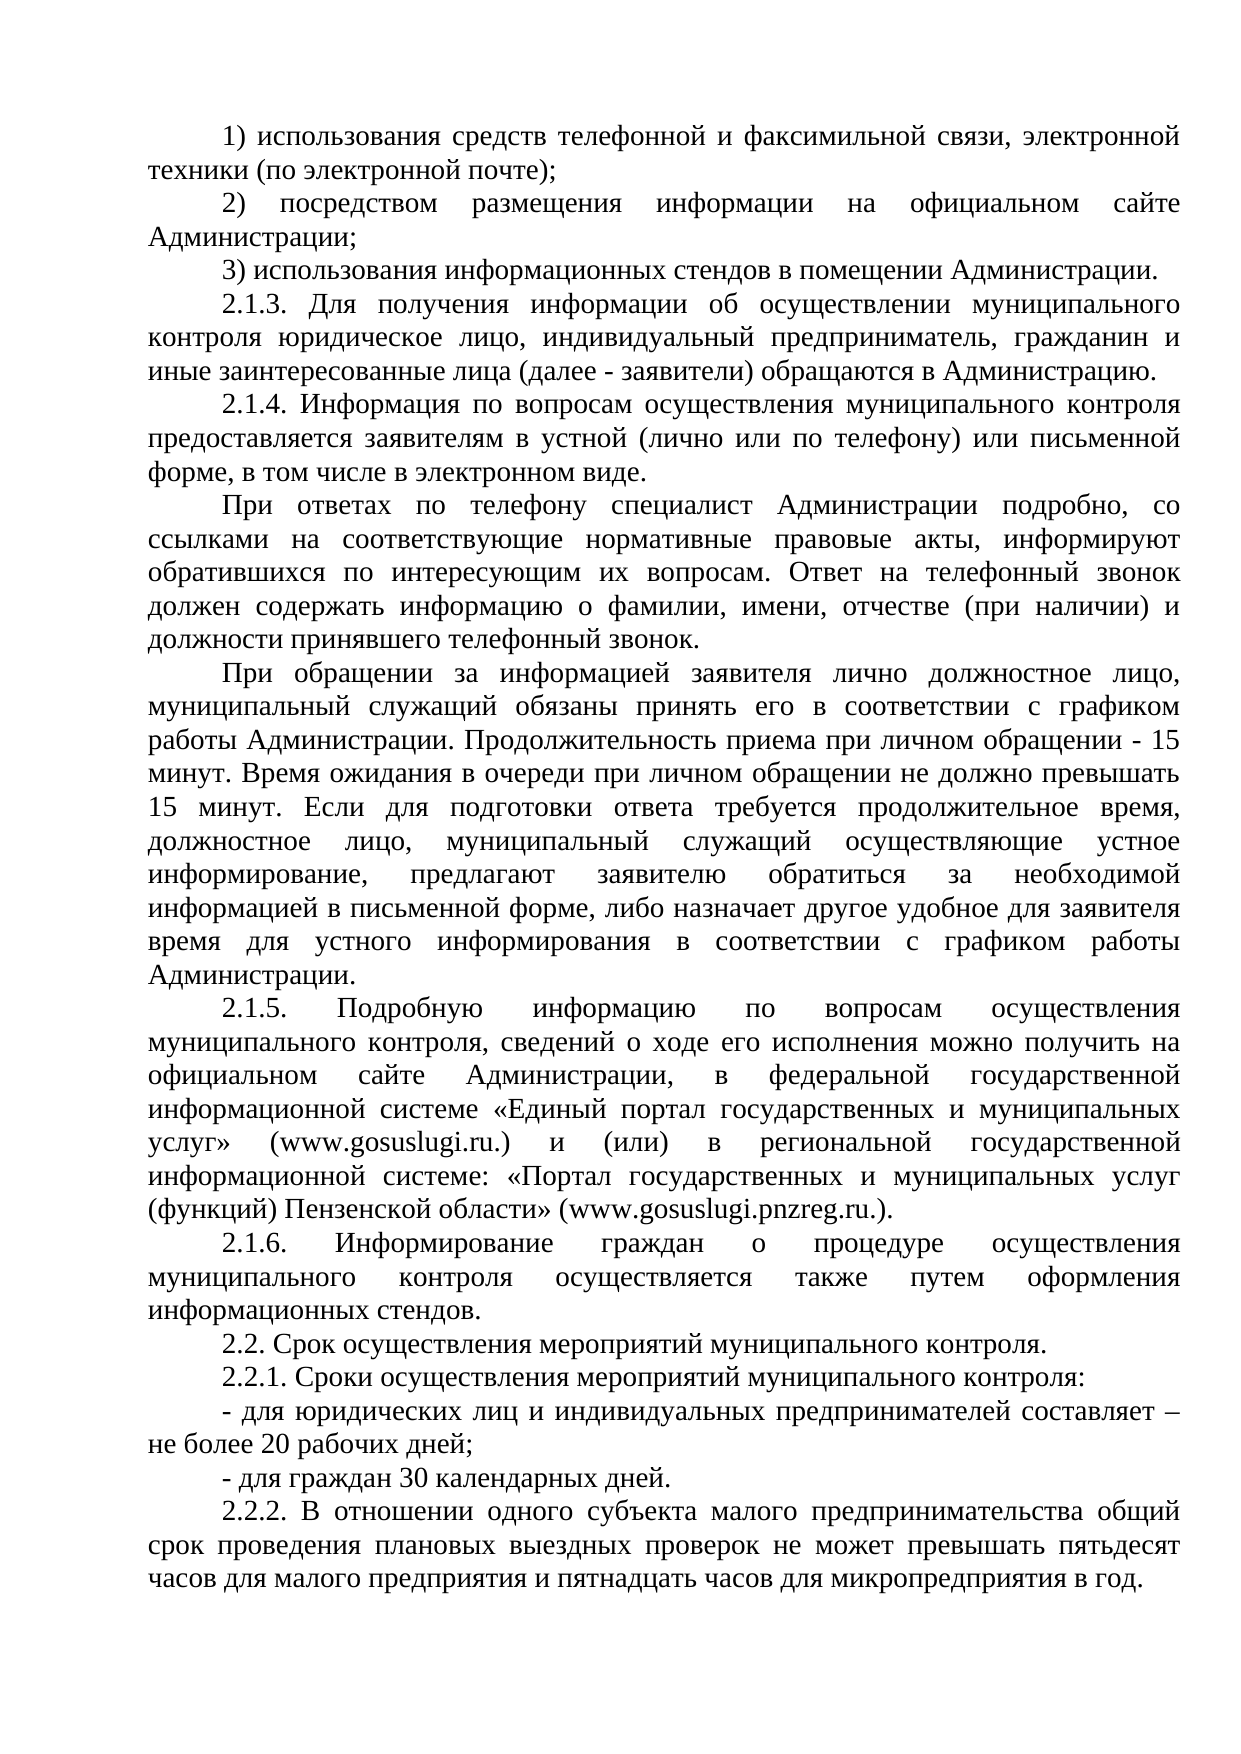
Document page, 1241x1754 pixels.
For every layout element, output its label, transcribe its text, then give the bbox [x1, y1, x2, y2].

text 2.2.1. Сроки осуществления мероприятий муниципального контроля: [148, 1359, 1181, 1393]
text 2.1.4. Информация по вопросам осуществления муниципального контроля предоставляется заявителям в устной (лично или по телефону) или письменной форме, в том числе в электронном виде. [148, 387, 1181, 487]
text 2.1.3. Для получения информации об осуществлении муниципального контроля юридическое лицо, индивидуальный предприниматель, гражданин и иные заинтересованные лица (далее - заявители) обращаются в Администрацию. [148, 286, 1181, 387]
text - для граждан 30 календарных дней. [148, 1460, 1181, 1493]
text 2.1.5. Подробную информацию по вопросам осуществления муниципального контроля, сведений о ходе его исполнения можно получить на официальном сайте Администрации, в федеральной государственной информационной системе «Единый портал государственных и муниципальных услуг» (www.gosuslugi.ru.) и (или) в региональной государственной информационной системе: «Портал государственных и муниципальных услуг (функций) Пензенской области» (www.gosuslugi.pnzreg.ru.). [148, 990, 1181, 1225]
text 2.1.6. Информирование граждан о процедуре осуществления муниципального контроля осуществляется также путем оформления информационных стендов. [148, 1225, 1181, 1326]
text - для юридических лиц и индивидуальных предпринимателей составляет – не более 20 рабочих дней; [148, 1393, 1181, 1460]
text При обращении за информацией заявителя лично должностное лицо, муниципальный служащий обязаны принять его в соответствии с графиком работы Администрации. Продолжительность приема при личном обращении - 15 минут. Время ожидания в очереди при личном обращении не должно превышать 15 минут. Если для подготовки ответа требуется продолжительное время, должностное лицо, муниципальный служащий осуществляющие устное информирование, предлагают заявителю обратиться за необходимой информацией в письменной форме, либо назначает другое удобное для заявителя время для устного информирования в соответствии с графиком работы Администрации. [148, 655, 1181, 990]
text При ответах по телефону специалист Администрации подробно, со ссылками на соответствующие нормативные правовые акты, информируют обратившихся по интересующим их вопросам. Ответ на телефонный звонок должен содержать информацию о фамилии, имени, отчестве (при наличии) и должности принявшего телефонный звонок. [148, 487, 1181, 655]
text 2.2.2. В отношении одного субъекта малого предпринимательства общий срок проведения плановых выездных проверок не может превышать пятьдесят часов для малого предприятия и пятнадцать часов для микропредприятия в год. [148, 1493, 1181, 1594]
text 2.2. Срок осуществления мероприятий муниципального контроля. [148, 1326, 1181, 1359]
text 3) использования информационных стендов в помещении Администрации. [148, 252, 1181, 286]
text 2) посредством размещения информации на официальном сайте Администрации; [148, 185, 1181, 252]
text 1) использования средств телефонной и факсимильной связи, электронной техники (по электронной почте); [148, 118, 1181, 185]
